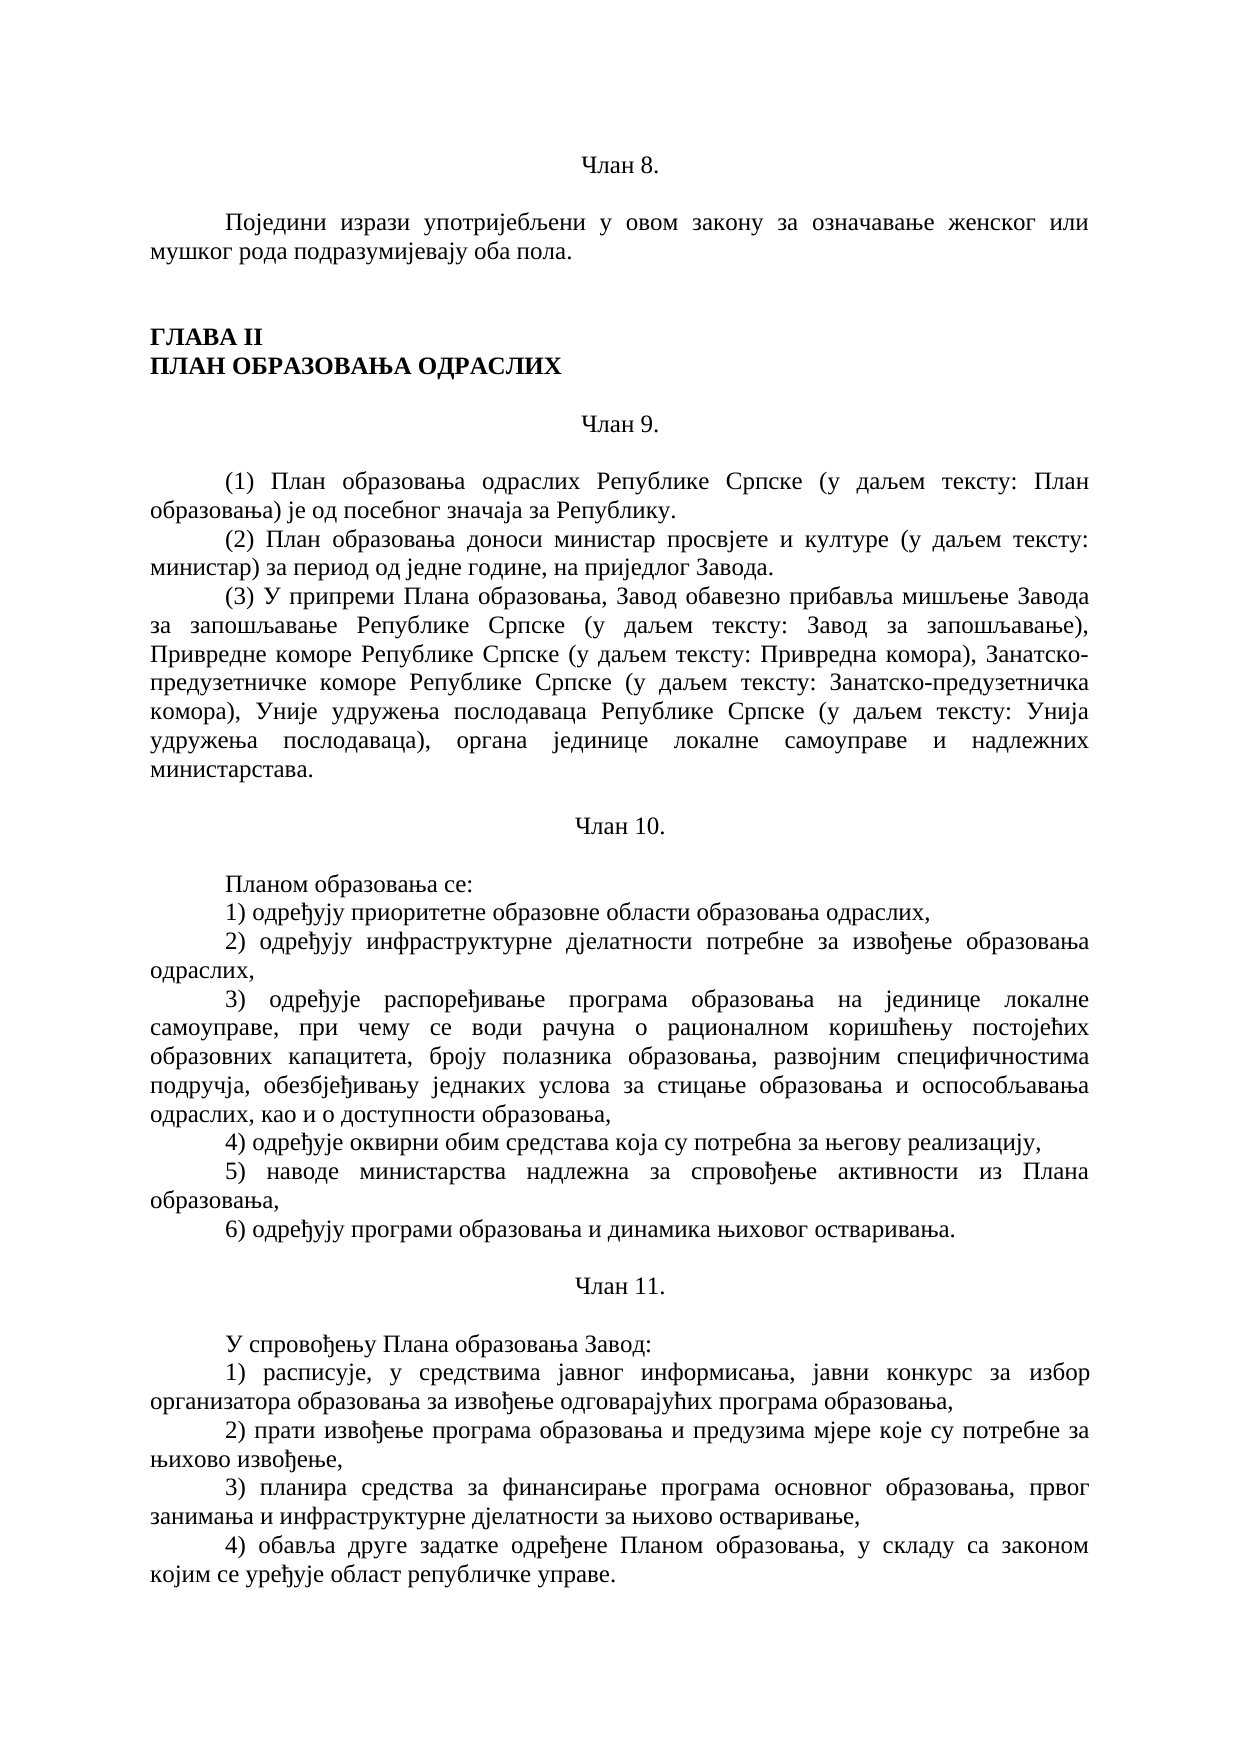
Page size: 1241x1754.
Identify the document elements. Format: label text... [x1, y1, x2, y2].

text Члан 9. [150, 409, 1090, 437]
text Члан 10. [150, 811, 1090, 840]
text Члан 8. [150, 150, 1090, 179]
text (3) У припреми Плана образовања, Завод обавезно прибавља мишљење Завода за запошљавање Републике Српске (у даљем тексту: Завод за запошљавање), Привредне коморе Републике Српске (у даљем тексту: Привредна комора), Занатско-предузетничке коморе Републике Српске (у даљем тексту: Занатско-предузетничка комора), Уније удружења послодаваца Републике Српске (у даљем тексту: Унија удружења послодаваца), органа јединице локалне самоуправе и надлежних министарстава. [150, 581, 1090, 782]
text 3) одређује распоређивање програма образовања на јединице локалне самоуправе, при чему се води рачуна о рационалном коришћењу постојећих образовних капацитета, броју полазника образовања, развојним специфичностима подручја, обезбјеђивању једнаких услова за стицање образовања и оспособљавања одраслих, као и о доступности образовања, [150, 984, 1090, 1127]
text 2) одређују инфраструктурне дјелатности потребне за извођење образовања одраслих, [150, 926, 1090, 984]
text Поједини изрази употријебљени у овом закону за означавање женског или мушког рода подразумијевају оба пола. [150, 207, 1090, 265]
text Планом образовања се: [150, 869, 1090, 897]
text У спровођењу Плана образовања Завод: [150, 1329, 1090, 1357]
text ПЛАН ОБРАЗОВАЊА ОДРАСЛИХ [150, 351, 1090, 380]
text (1) План образовања одраслих Републике Српске (у даљем тексту: План образовања) је од посебног значаја за Републику. [150, 466, 1090, 524]
text (2) План образовања доноси министар просвјете и културе (у даљем тексту: министар) за период од једне године, на приједлог Завода. [150, 524, 1090, 581]
text 1) одређују приоритетне образовне области образовања одраслих, [150, 897, 1090, 926]
text 1) расписује, у средствима јавног информисања, јавни конкурс за избор организатора образовања за извођење одговарајућих програма образовања, [150, 1357, 1090, 1415]
text ГЛАВА II [150, 322, 1090, 351]
text 3) планира средства за финансирање програма основног образовања, првог занимања и инфраструктурне дјелатности за њихово остваривање, [150, 1472, 1090, 1530]
text 5) наводе министарства надлежна за спровођење активности из Плана образовања, [150, 1156, 1090, 1214]
text 6) одређују програми образовања и динамика њиховог остваривања. [150, 1214, 1090, 1242]
text Члан 11. [150, 1271, 1090, 1300]
text 4) обавља друге задатке одређене Планом образовања, у складу са законом којим се уређује област републичке управе. [150, 1530, 1090, 1587]
text 4) одређује оквирни обим средстава која су потребна за његову реализацију, [150, 1127, 1090, 1156]
text 2) прати извођење програма образовања и предузима мјере које су потребне за њихово извођење, [150, 1415, 1090, 1472]
